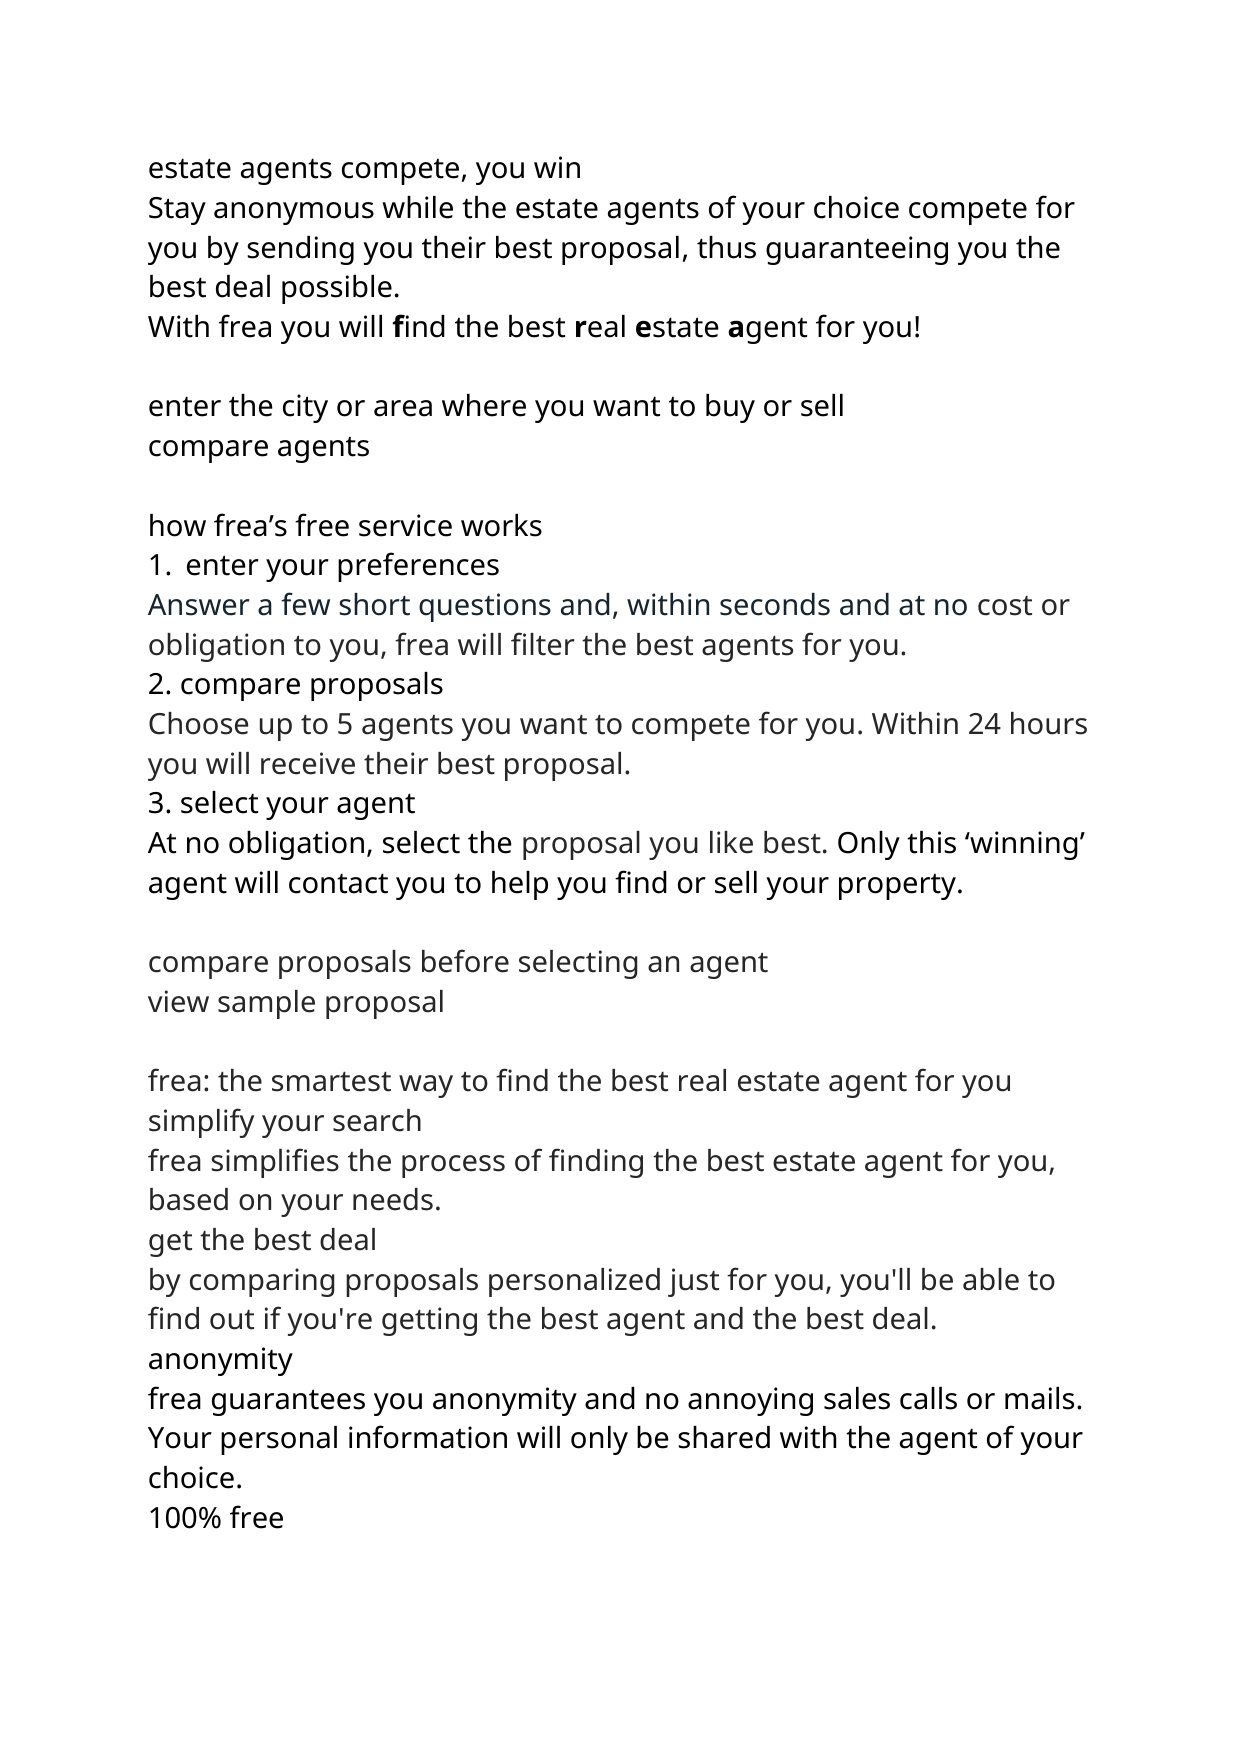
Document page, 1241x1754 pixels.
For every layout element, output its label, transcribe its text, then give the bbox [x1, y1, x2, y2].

text compare proposals before selecting an agent [148, 941, 1093, 981]
text enter the city or area where you want to buy or sell [148, 386, 1093, 425]
text 100% free [148, 1497, 1093, 1537]
text view sample proposal [148, 981, 1093, 1021]
text compare agents [148, 425, 1093, 465]
text 2. compare proposals [148, 663, 1093, 703]
text frea guarantees you anonymity and no annoying sales calls or mails. Your personal information will only be shared with the agent of your choice. [148, 1378, 1093, 1497]
list enter your preferences [148, 544, 1093, 584]
text frea simplifies the process of finding the best estate agent for you, based on your needs. [148, 1140, 1093, 1219]
text anonymity [148, 1338, 1093, 1378]
text how frea’s free service works [148, 505, 1093, 544]
text frea: the smartest way to find the best real estate agent for you [148, 1060, 1093, 1100]
text 3. select your agent [148, 783, 1093, 822]
text estate agents compete, you win [148, 148, 1093, 187]
text get the best deal [148, 1219, 1093, 1259]
text With frea you will find the best real estate agent for you! [148, 306, 1093, 346]
text Choose up to 5 agents you want to compete for you. Within 24 hours you will receive their best proposal. [148, 703, 1093, 783]
text Stay anonymous while the estate agents of your choice compete for you by sending you their best proposal, thus guaranteeing you the best deal possible. [148, 187, 1093, 306]
text At no obligation, select the proposal you like best. Only this ‘winning’ agent will contact you to help you find or sell your property. [148, 822, 1093, 902]
text Answer a few short questions and, within seconds and at no cost or obligation to you, frea will filter the best agents for you. [148, 584, 1093, 663]
text by comparing proposals personalized just for you, you'll be able to find out if you're getting the best agent and the best deal. [148, 1259, 1093, 1338]
text simplify your search [148, 1100, 1093, 1140]
